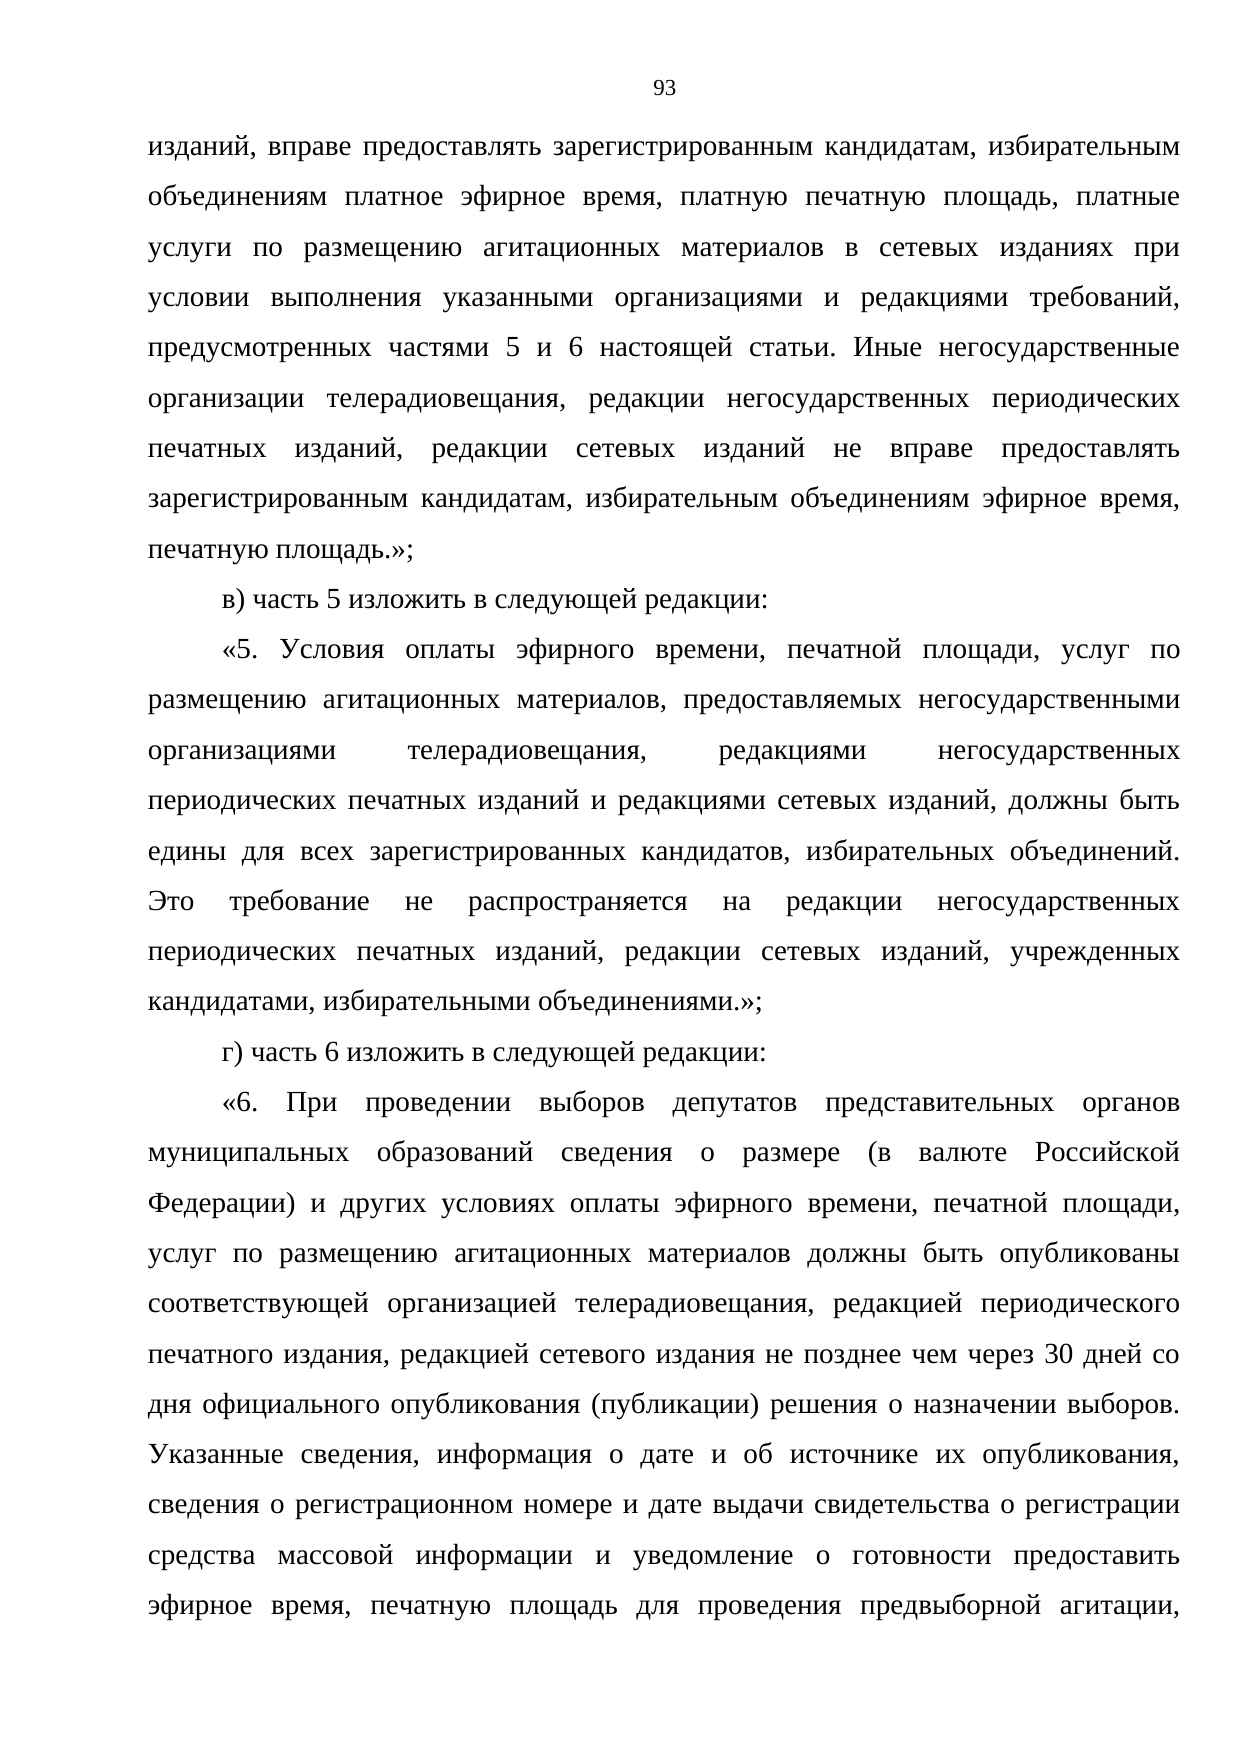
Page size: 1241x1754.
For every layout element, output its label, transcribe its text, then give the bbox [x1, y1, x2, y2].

text «5. Условия оплаты эфирного времени, печатной площади, услуг по размещению агитационных материалов, предоставляемых негосударственными организациями телерадиовещания, редакциями негосударственных периодических печатных изданий и редакциями сетевых изданий, должны быть едины для всех зарегистрированных кандидатов, избирательных объединений. Это требование не распространяется на редакции негосударственных периодических печатных изданий, редакции сетевых изданий, учрежденных кандидатами, избирательными объединениями.»; [148, 631, 1181, 1017]
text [148, 128, 1181, 564]
text г) часть 6 изложить в следующей редакции: [148, 1034, 1181, 1067]
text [148, 1084, 1181, 1621]
text в) часть 5 изложить в следующей редакции: [148, 581, 1181, 614]
